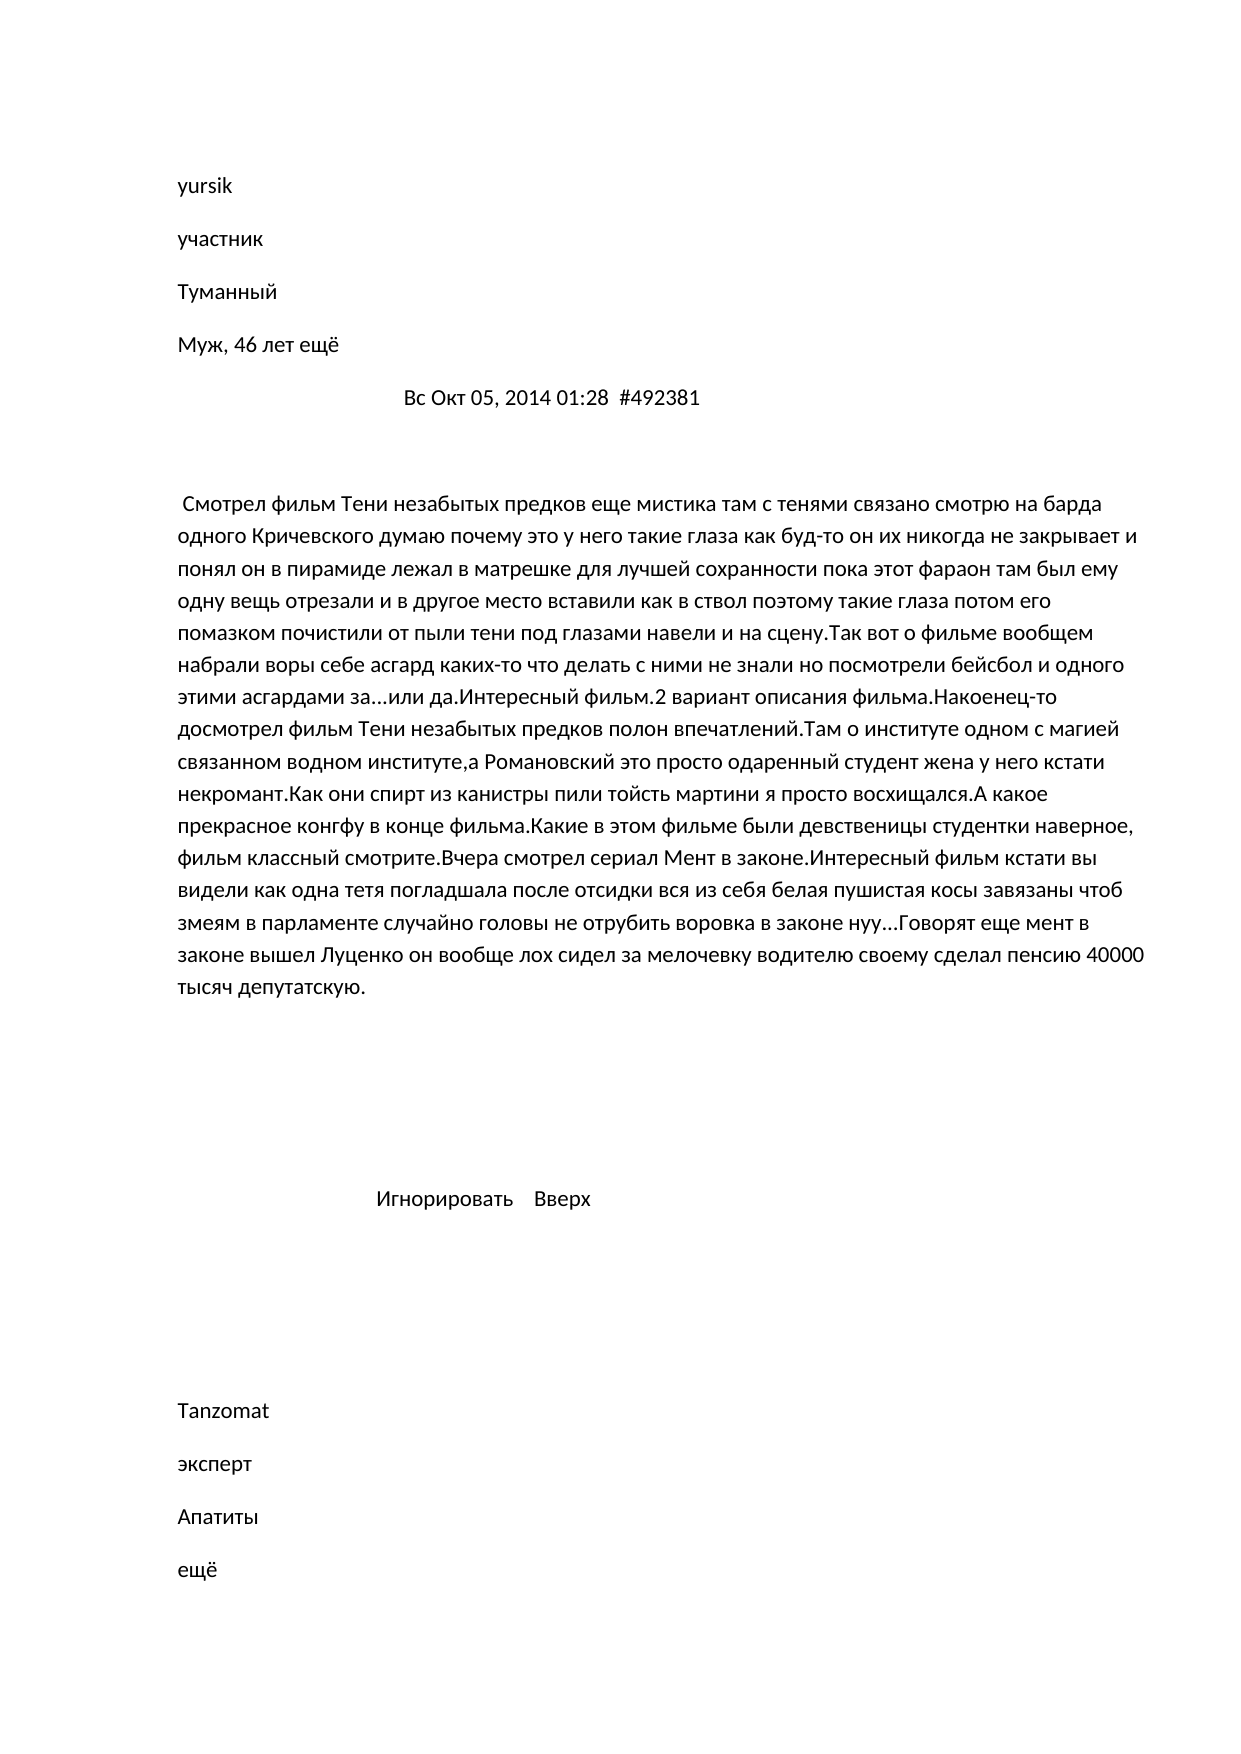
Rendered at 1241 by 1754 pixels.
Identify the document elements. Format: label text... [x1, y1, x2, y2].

text Смотрел фильм Тени незабытых предков еще мистика там с тенями связано смотрю на барда одного Кричевского думаю почему это у него такие глаза как буд-то он их никогда не закрывает и понял он в пирамиде лежал в матрешке для лучшей сохранности пока этот фараон там был ему одну вещь отрезали и в другое место вставили как в ствол поэтому такие глаза потом его помазком почистили от пыли тени под глазами навели и на сцену.Так вот о фильме вообщем набрали воры себе асгард каких-то что делать с ними не знали но посмотрели бейсбол и одного этими асгардами за...или да.Интересный фильм.2 вариант описания фильма.Накоенец-то досмотрел фильм Тени незабытых предков полон впечатлений.Там о институте одном с магией связанном водном институте,а Романовский это просто одаренный студент жена у него кстати некромант.Как они спирт из канистры пили тойсть мартини я просто восхищался.А какое прекрасное конгфу в конце фильма.Какие в этом фильме были девственицы студентки наверное, фильм классный смотрите.Вчера смотрел сериал Мент в законе.Интересный фильм кстати вы видели как одна тетя погладшала после отсидки вся из себя белая пушистая косы завязаны чтоб змеям в парламенте случайно головы не отрубить воровка в законе нуу...Говорят еще мент в законе вышел Луценко он вообще лох сидел за мелочевку водителю своему сделал пенсию 40000 тысяч депутатскую. [177, 489, 1152, 1000]
text Tanzomat [177, 1396, 1152, 1424]
text Апатиты [177, 1502, 1152, 1530]
text эксперт [177, 1449, 1152, 1477]
text участник [177, 224, 1152, 252]
text Игнорировать Вверх [177, 1184, 1152, 1212]
text Вс Окт 05, 2014 01:28 #492381 [177, 383, 1152, 411]
text Туманный [177, 277, 1152, 305]
text ещё [177, 1555, 1152, 1583]
text Муж, 46 лет ещё [177, 330, 1152, 358]
text yursik [177, 171, 1152, 199]
